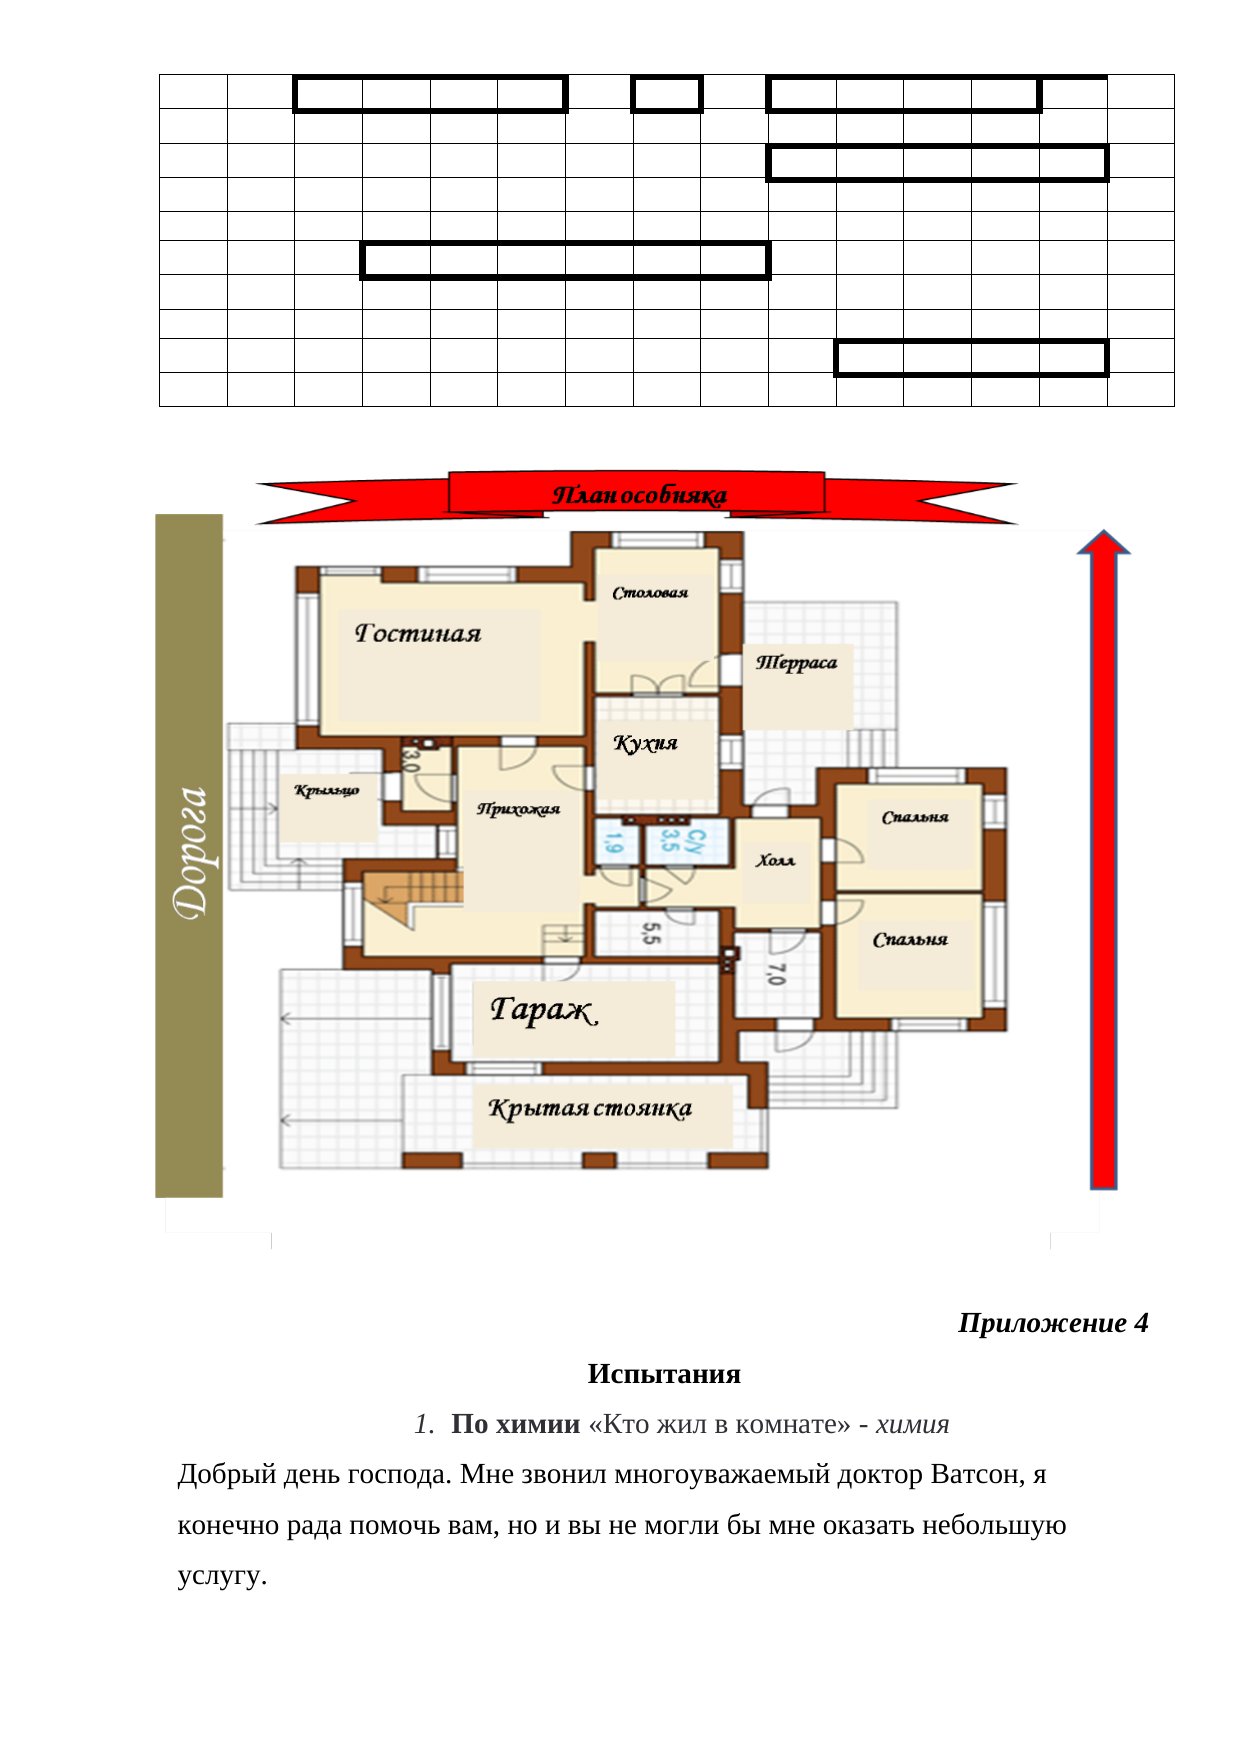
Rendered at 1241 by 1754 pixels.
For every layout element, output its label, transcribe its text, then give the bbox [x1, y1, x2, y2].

table_cell [972, 80, 1036, 108]
table_cell [1043, 80, 1107, 108]
table_cell [160, 373, 227, 406]
table_cell [769, 212, 836, 240]
table_cell [1110, 144, 1174, 177]
table_cell [904, 183, 971, 211]
table_cell [1108, 310, 1174, 338]
table_cell [972, 310, 1039, 338]
table_cell [431, 80, 497, 108]
table_cell [1040, 109, 1107, 142]
table_cell [431, 114, 497, 142]
table_cell [160, 178, 227, 211]
table_cell [972, 241, 1039, 274]
table_cell [160, 339, 227, 372]
table_cell [363, 373, 430, 406]
table_cell [228, 339, 294, 372]
table_cell [366, 246, 430, 274]
table_cell [837, 80, 903, 108]
table_cell [701, 246, 765, 274]
table_cell [904, 212, 971, 240]
table_cell [431, 246, 497, 274]
table_cell [837, 275, 903, 308]
table_cell [904, 344, 971, 372]
table_cell [904, 149, 971, 177]
table_cell [634, 339, 700, 372]
table_cell [837, 114, 903, 142]
table_cell [1040, 241, 1107, 274]
table_cell [295, 241, 359, 274]
table_cell [701, 109, 768, 142]
table_cell [295, 114, 362, 142]
table_cell [972, 212, 1039, 240]
table_cell [1108, 109, 1174, 142]
table_cell [634, 114, 700, 142]
table_cell [701, 281, 768, 308]
table_cell [498, 212, 565, 240]
table_cell [566, 246, 633, 274]
table_cell [769, 183, 836, 211]
table_cell [228, 144, 294, 177]
table_cell [1108, 275, 1174, 308]
table_cell [837, 241, 903, 274]
table_cell [634, 144, 700, 177]
table_cell [1040, 149, 1104, 177]
table_cell [295, 339, 362, 372]
table_cell [839, 344, 903, 372]
table_cell [769, 114, 836, 142]
table_cell [1040, 310, 1107, 338]
table_cell [1108, 75, 1174, 108]
table_cell [769, 373, 836, 406]
table_cell [160, 109, 227, 142]
table_cell [498, 144, 565, 177]
text Добрый день господа. Мне звонил многоуважаемый доктор Ватсон, я конечно рада помочь вам, но и вы не могли бы мне оказать небольшую услугу. [177, 1457, 1152, 1591]
table_cell [904, 114, 971, 142]
table_cell [566, 109, 633, 142]
table_cell [634, 178, 700, 211]
table_cell [431, 281, 497, 308]
table_cell [704, 75, 765, 108]
table_cell [160, 275, 227, 308]
table_cell [769, 275, 836, 308]
table_cell [1108, 373, 1174, 406]
table_cell [1108, 178, 1174, 211]
table_cell [498, 373, 565, 406]
table_cell [904, 241, 971, 274]
table_cell [160, 212, 227, 240]
table_cell [566, 178, 633, 211]
table_cell [498, 80, 562, 108]
table_cell [160, 310, 227, 338]
list По химии «Кто жил в комнате» - химия [215, 1406, 1152, 1440]
table_cell [160, 241, 227, 274]
table_cell [837, 183, 903, 211]
table_cell [772, 149, 836, 177]
table_cell [837, 378, 903, 406]
table_cell [228, 310, 294, 338]
table_cell [772, 241, 836, 274]
table_cell [972, 114, 1039, 142]
table_cell [972, 149, 1039, 177]
table_cell [431, 144, 497, 177]
table_cell [701, 373, 768, 406]
table_cell [498, 114, 565, 142]
table_cell [160, 144, 227, 177]
table_cell [298, 80, 362, 108]
table_cell [363, 310, 430, 338]
table_cell [904, 80, 971, 108]
table_cell [972, 378, 1039, 406]
table_cell [295, 178, 362, 211]
table_cell [431, 212, 497, 240]
table_cell [566, 310, 633, 338]
table_cell [431, 373, 497, 406]
table_cell [363, 80, 430, 108]
table_cell [634, 310, 700, 338]
table_cell [431, 339, 497, 372]
table_cell [498, 310, 565, 338]
table_cell [431, 178, 497, 211]
table_cell [295, 275, 362, 308]
table_cell [1040, 275, 1107, 308]
table_cell [1108, 212, 1174, 240]
table_cell [1040, 212, 1107, 240]
table_cell [363, 144, 430, 177]
table_cell [701, 339, 768, 372]
table_cell [972, 183, 1039, 211]
table_cell [837, 212, 903, 240]
table_cell [1040, 378, 1107, 406]
table_cell [769, 339, 833, 372]
table_cell [363, 281, 430, 308]
table_cell [837, 310, 903, 338]
table_cell [431, 310, 497, 338]
table_cell [228, 373, 294, 406]
table_cell [904, 310, 971, 338]
table_cell [701, 178, 768, 211]
table_cell [636, 80, 698, 108]
table_cell [566, 339, 633, 372]
table_cell [769, 310, 836, 338]
table_cell [634, 212, 700, 240]
table_cell [498, 339, 565, 372]
table_cell [972, 275, 1039, 308]
table_cell [498, 281, 565, 308]
table_cell [228, 109, 294, 142]
table_cell [363, 114, 430, 142]
text Приложение 4 [177, 1306, 1152, 1339]
table_cell [363, 178, 430, 211]
table_cell [295, 310, 362, 338]
picture [139, 469, 1133, 1250]
table_cell [498, 178, 565, 211]
table_cell [295, 373, 362, 406]
table_cell [228, 212, 294, 240]
table_cell [1110, 339, 1174, 372]
table_cell [904, 378, 971, 406]
table_cell [701, 212, 768, 240]
table_cell [566, 212, 633, 240]
table_cell [228, 75, 292, 108]
table_cell [295, 144, 362, 177]
table_cell [904, 275, 971, 308]
table_cell [228, 241, 294, 274]
table_cell [701, 144, 765, 177]
table_cell [634, 281, 700, 308]
table_cell [634, 373, 700, 406]
table_cell [363, 339, 430, 372]
table_cell [1108, 241, 1174, 274]
text Испытания [177, 1356, 1152, 1389]
table_cell [1040, 183, 1107, 211]
table_cell [772, 80, 836, 108]
table_cell [634, 246, 700, 274]
table_cell [972, 344, 1039, 372]
table_cell [569, 75, 630, 108]
table_cell [701, 310, 768, 338]
table_cell [498, 246, 565, 274]
table_cell [566, 373, 633, 406]
table_cell [837, 149, 903, 177]
table_cell [363, 212, 430, 240]
table_cell [228, 275, 294, 308]
table_cell [228, 178, 294, 211]
table_cell [566, 144, 633, 177]
table_cell [295, 212, 362, 240]
table_cell [566, 281, 633, 308]
table_cell [1040, 344, 1104, 372]
table_cell [160, 75, 227, 108]
